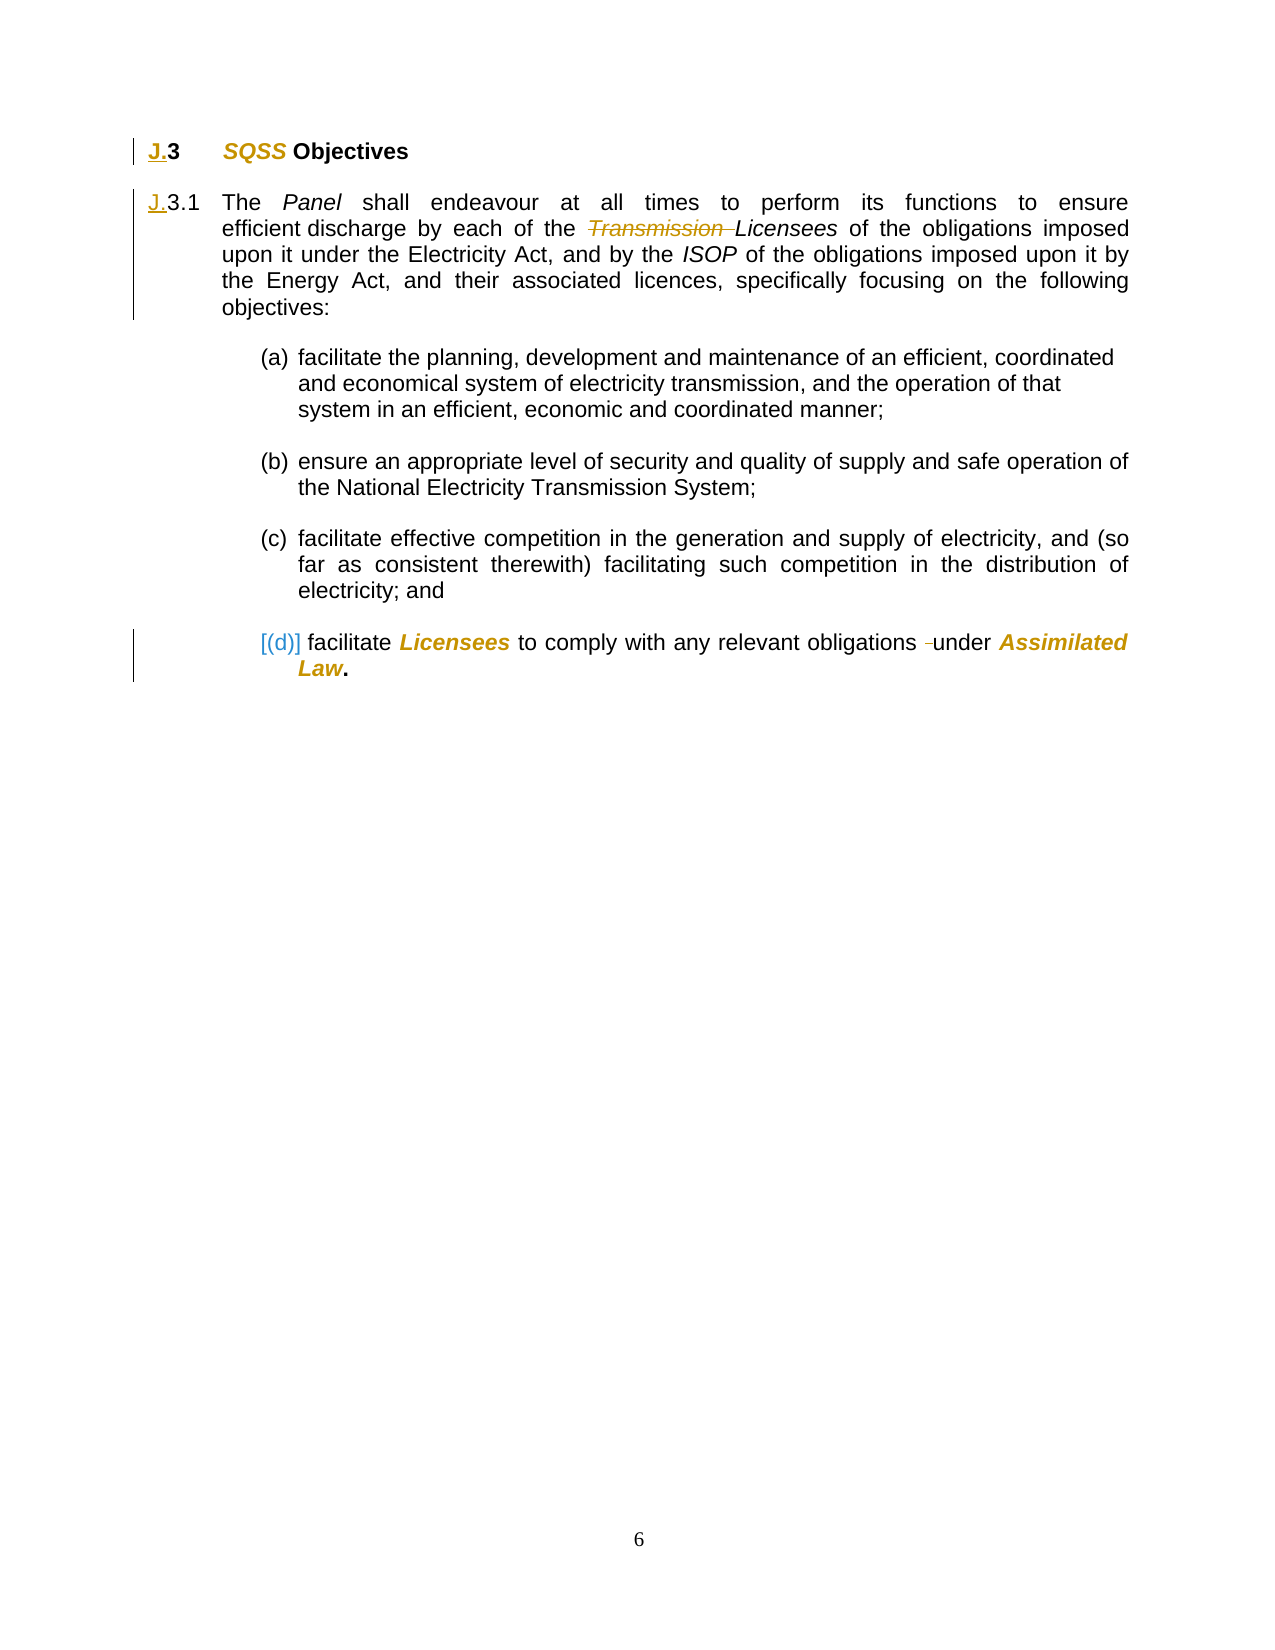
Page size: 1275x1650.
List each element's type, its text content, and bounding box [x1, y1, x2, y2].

text 3.1 The Panel shall endeavour at all times to perform its functions to ensure efficient discharge by each of the Licensees of the obligations imposed upon it under the Electricity Act, and by the ISOP of the obligations imposed upon it by the Energy Act, and their associated licences, specifically focusing on the following objectives: [148, 189, 1130, 320]
list facilitate effective competition in the generation and supply of electricity, and (so far as consistent therewith) facilitating such competition in the distribution of electricity; and [260, 525, 1130, 604]
list ensure an appropriate level of security and quality of supply and safe operation of the National Electricity Transmission System; [260, 449, 1130, 501]
list facilitate the planning, development and maintenance of an efficient, coordinated and economical system of electricity transmission, and the operation of that system in an efficient, economic and coordinated manner; [260, 344, 1130, 423]
text 3 SQSS Objectives [148, 138, 1130, 165]
list facilitate Licensees to comply with any relevant obligations under Assimilated Law. [260, 629, 1130, 682]
